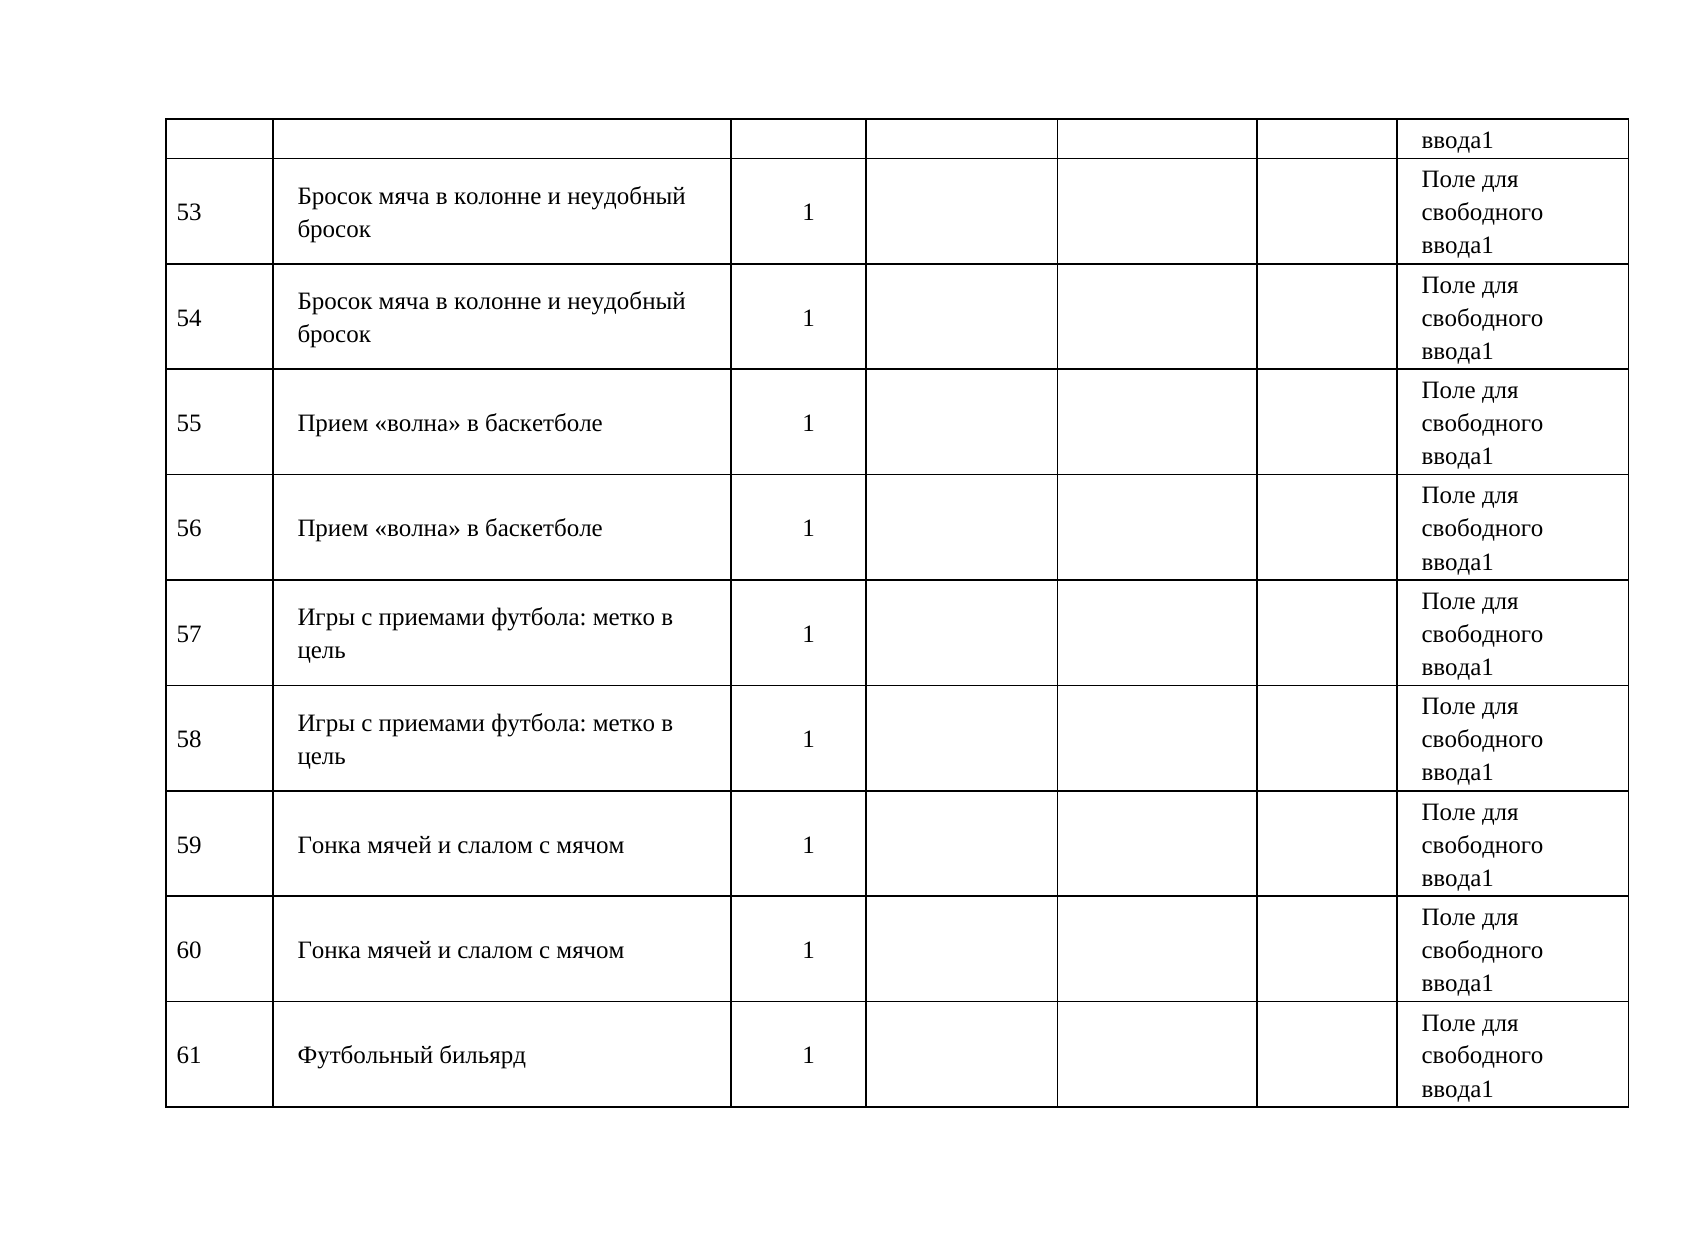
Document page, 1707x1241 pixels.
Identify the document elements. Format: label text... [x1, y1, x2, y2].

table_cell 55 [167, 370, 272, 474]
table_cell 58 [167, 686, 272, 790]
table_cell Поле для свободного ввода1 [1398, 370, 1628, 474]
table_cell Бросок мяча в колонне и неудобный бросок [274, 265, 730, 368]
table_cell [1058, 1002, 1256, 1106]
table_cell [274, 120, 730, 157]
table_cell 61 [167, 1002, 272, 1106]
table_cell Поле для свободного ввода1 [1398, 792, 1628, 895]
table_cell [867, 120, 1057, 157]
table_cell [1258, 581, 1396, 684]
table_cell [867, 1002, 1057, 1106]
table_cell [1058, 897, 1256, 1001]
table_cell [867, 370, 1057, 474]
table_cell [1258, 792, 1396, 895]
table_cell [1058, 581, 1256, 684]
table_cell [867, 897, 1057, 1001]
table_cell [867, 475, 1057, 579]
table_cell [1258, 475, 1396, 579]
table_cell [1398, 120, 1628, 157]
table_cell Гонка мячей и слалом с мячом [274, 897, 730, 1001]
table_cell [1258, 1002, 1396, 1106]
table_cell 60 [167, 897, 272, 1001]
table_cell [1258, 159, 1396, 263]
table_cell [1058, 475, 1256, 579]
table_cell [1058, 792, 1256, 895]
table_cell [1258, 120, 1396, 157]
table_cell 53 [167, 159, 272, 263]
table_cell Поле для свободного ввода1 [1398, 581, 1628, 684]
table_cell [1258, 686, 1396, 790]
table_cell 54 [167, 265, 272, 368]
table_cell Игры с приемами футбола: метко в цель [274, 686, 730, 790]
table_cell 1 [732, 370, 865, 474]
table_cell [867, 686, 1057, 790]
table_cell 1 [732, 120, 865, 157]
table_cell Прием «волна» в баскетболе [274, 370, 730, 474]
table_cell Футбольный бильярд [274, 1002, 730, 1106]
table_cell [1398, 1002, 1628, 1106]
table_cell Поле для свободного ввода1 [1398, 897, 1628, 1001]
table_cell [867, 581, 1057, 684]
table_cell [1258, 370, 1396, 474]
table_cell Прием «волна» в баскетболе [274, 475, 730, 579]
table_cell [1058, 265, 1256, 368]
table_cell [1258, 265, 1396, 368]
table_cell 1 [732, 581, 865, 684]
table_cell Поле для свободного ввода1 [1398, 159, 1628, 263]
table_cell [1258, 897, 1396, 1001]
table_cell 52 [167, 120, 272, 157]
table_cell Поле для свободного ввода1 [1398, 265, 1628, 368]
table_cell Поле для свободного ввода1 [1398, 475, 1628, 579]
table_cell 56 [167, 475, 272, 579]
table_cell 1 [732, 792, 865, 895]
table_cell Бросок мяча в колонне и неудобный бросок [274, 159, 730, 263]
table_cell [1058, 686, 1256, 790]
table_cell 1 [732, 897, 865, 1001]
table_cell 1 [732, 159, 865, 263]
table_cell Поле для свободного ввода1 [1398, 686, 1628, 790]
table_cell [867, 265, 1057, 368]
table_cell [867, 792, 1057, 895]
table_cell Игры с приемами футбола: метко в цель [274, 581, 730, 684]
table_cell 57 [167, 581, 272, 684]
table_cell 1 [732, 1002, 865, 1106]
table_cell [867, 159, 1057, 263]
table_cell [1058, 370, 1256, 474]
table_cell 1 [732, 686, 865, 790]
table_cell 1 [732, 475, 865, 579]
table_cell 59 [167, 792, 272, 895]
table_cell [1058, 159, 1256, 263]
table_cell 1 [732, 265, 865, 368]
table_cell Гонка мячей и слалом с мячом [274, 792, 730, 895]
table_cell [1058, 120, 1256, 157]
